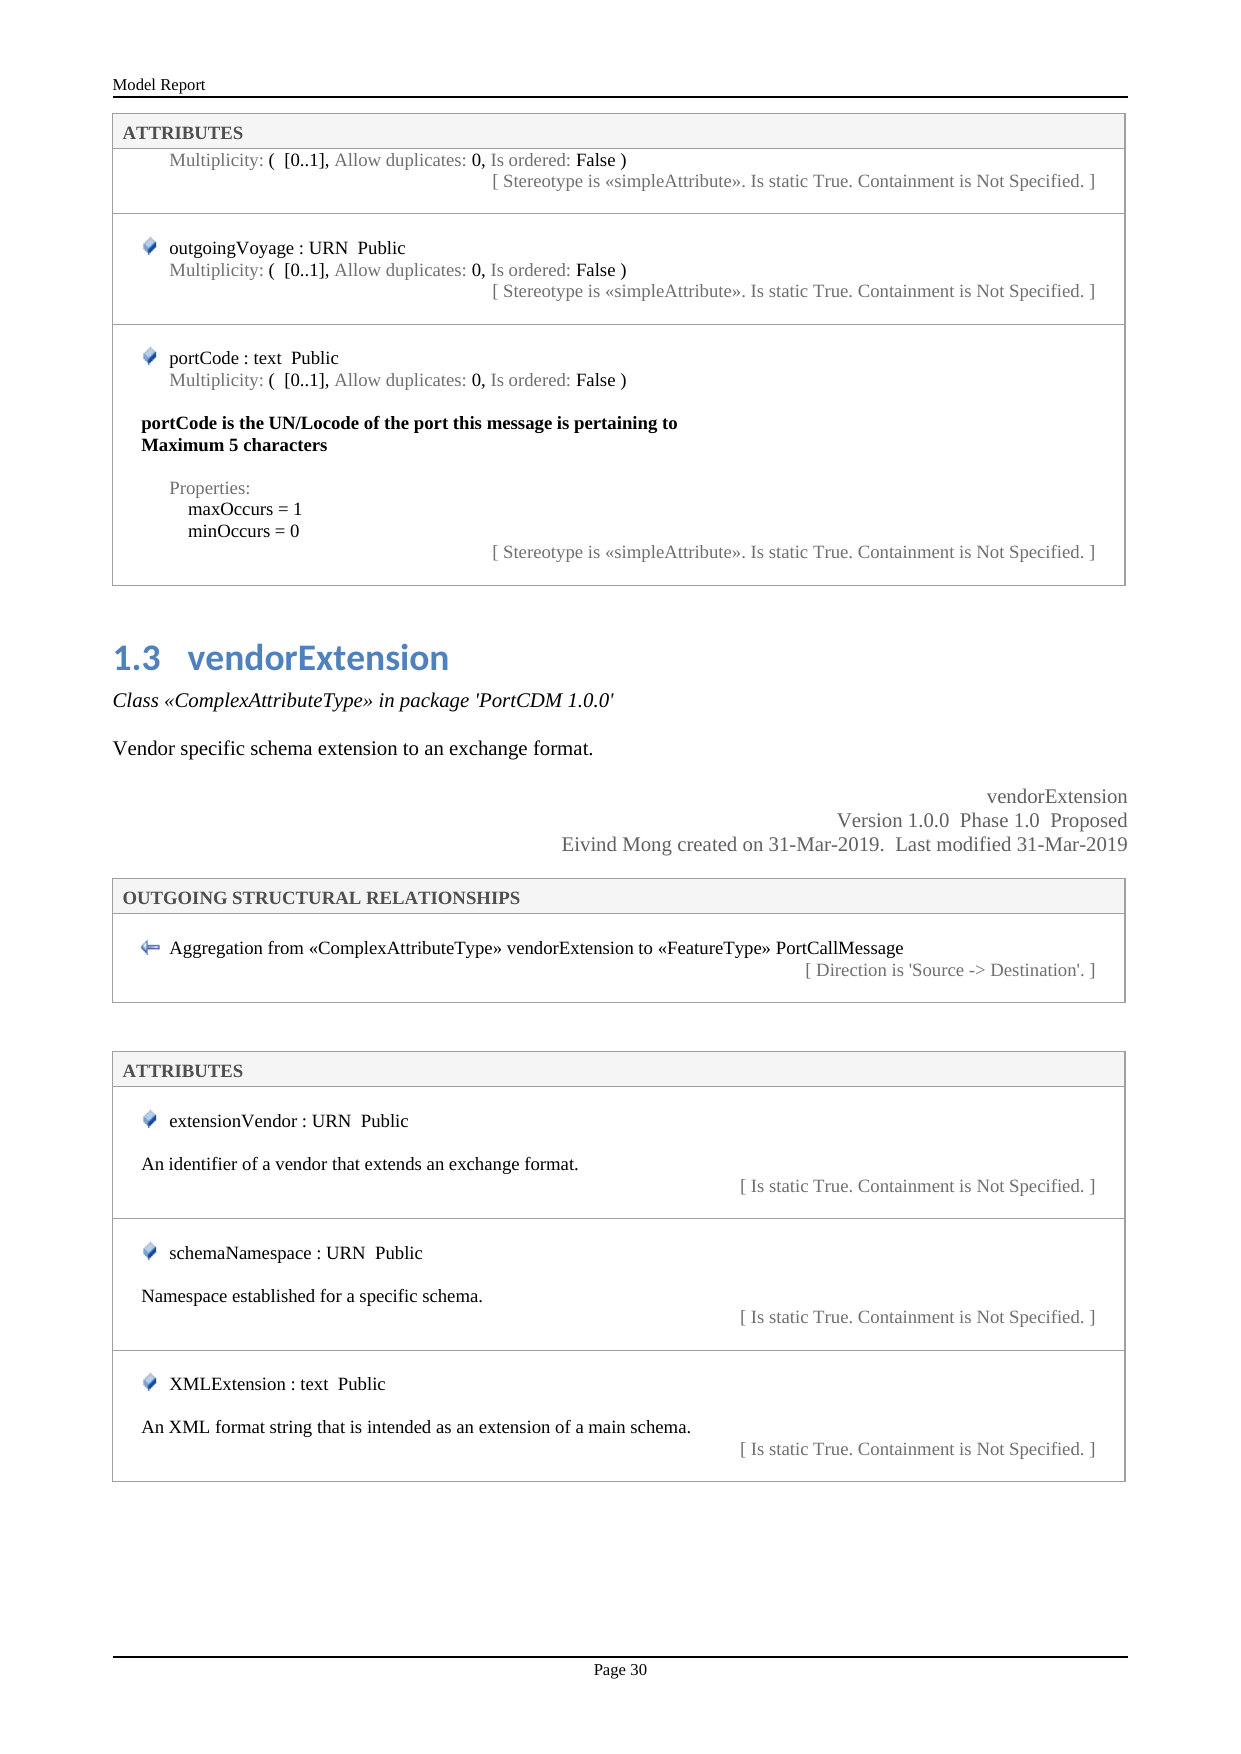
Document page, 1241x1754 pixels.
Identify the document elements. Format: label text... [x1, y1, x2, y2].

picture [141, 1240, 160, 1260]
table_cell extensionVendor : URN Public An identifier of a vendor that extends an exchange format. [ Is static True. Containment is Not Specified. ] [113, 1087, 1124, 1218]
picture [141, 236, 160, 255]
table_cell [113, 149, 1124, 213]
table_cell Aggregation from «ComplexAttributeType» vendorExtension to «FeatureType» PortCallMessage [ Direction is 'Source -> Destination'. ] [113, 914, 1124, 1002]
table_header OUTGOING STRUCTURAL RELATIONSHIPS [113, 879, 1124, 913]
text Eivind Mong created on 31-Mar-2019. Last modified 31-Mar-2019 [112, 832, 1128, 856]
picture [141, 1372, 160, 1391]
picture [141, 1108, 160, 1128]
table_header ATTRIBUTES [113, 1052, 1124, 1086]
table_cell schemaNamespace : URN Public Namespace established for a specific schema. [ Is static True. Containment is Not Specified. ] [113, 1219, 1124, 1349]
text Vendor specific schema extension to an exchange format. [112, 736, 1128, 760]
text Class «ComplexAttributeType» in package 'PortCDM 1.0.0' [112, 688, 1128, 712]
table_cell portCode : text Public Multiplicity: ( [0..1], Allow duplicates: 0, Is ordered: False ) portCode is the UN/Locode of the port this message is pertaining to Maximum 5 characters Properties: maxOccurs = 1 minOccurs = 0 [ Stereotype is «simpleAttribute». Is static True. Containment is Not Specified. ] [113, 325, 1124, 584]
subtitle vendorExtension [112, 634, 1128, 679]
table_cell XMLExtension : text Public An XML format string that is intended as an extension of a main schema. [ Is static True. Containment is Not Specified. ] [113, 1351, 1124, 1481]
text vendorExtension [112, 784, 1128, 808]
text Version 1.0.0 Phase 1.0 Proposed [112, 808, 1128, 832]
picture [141, 936, 160, 955]
table_header ATTRIBUTES [113, 114, 1124, 148]
table_cell outgoingVoyage : URN Public Multiplicity: ( [0..1], Allow duplicates: 0, Is ordered: False ) [ Stereotype is «simpleAttribute». Is static True. Containment is Not Specified. ] [113, 214, 1124, 323]
picture [141, 346, 160, 365]
